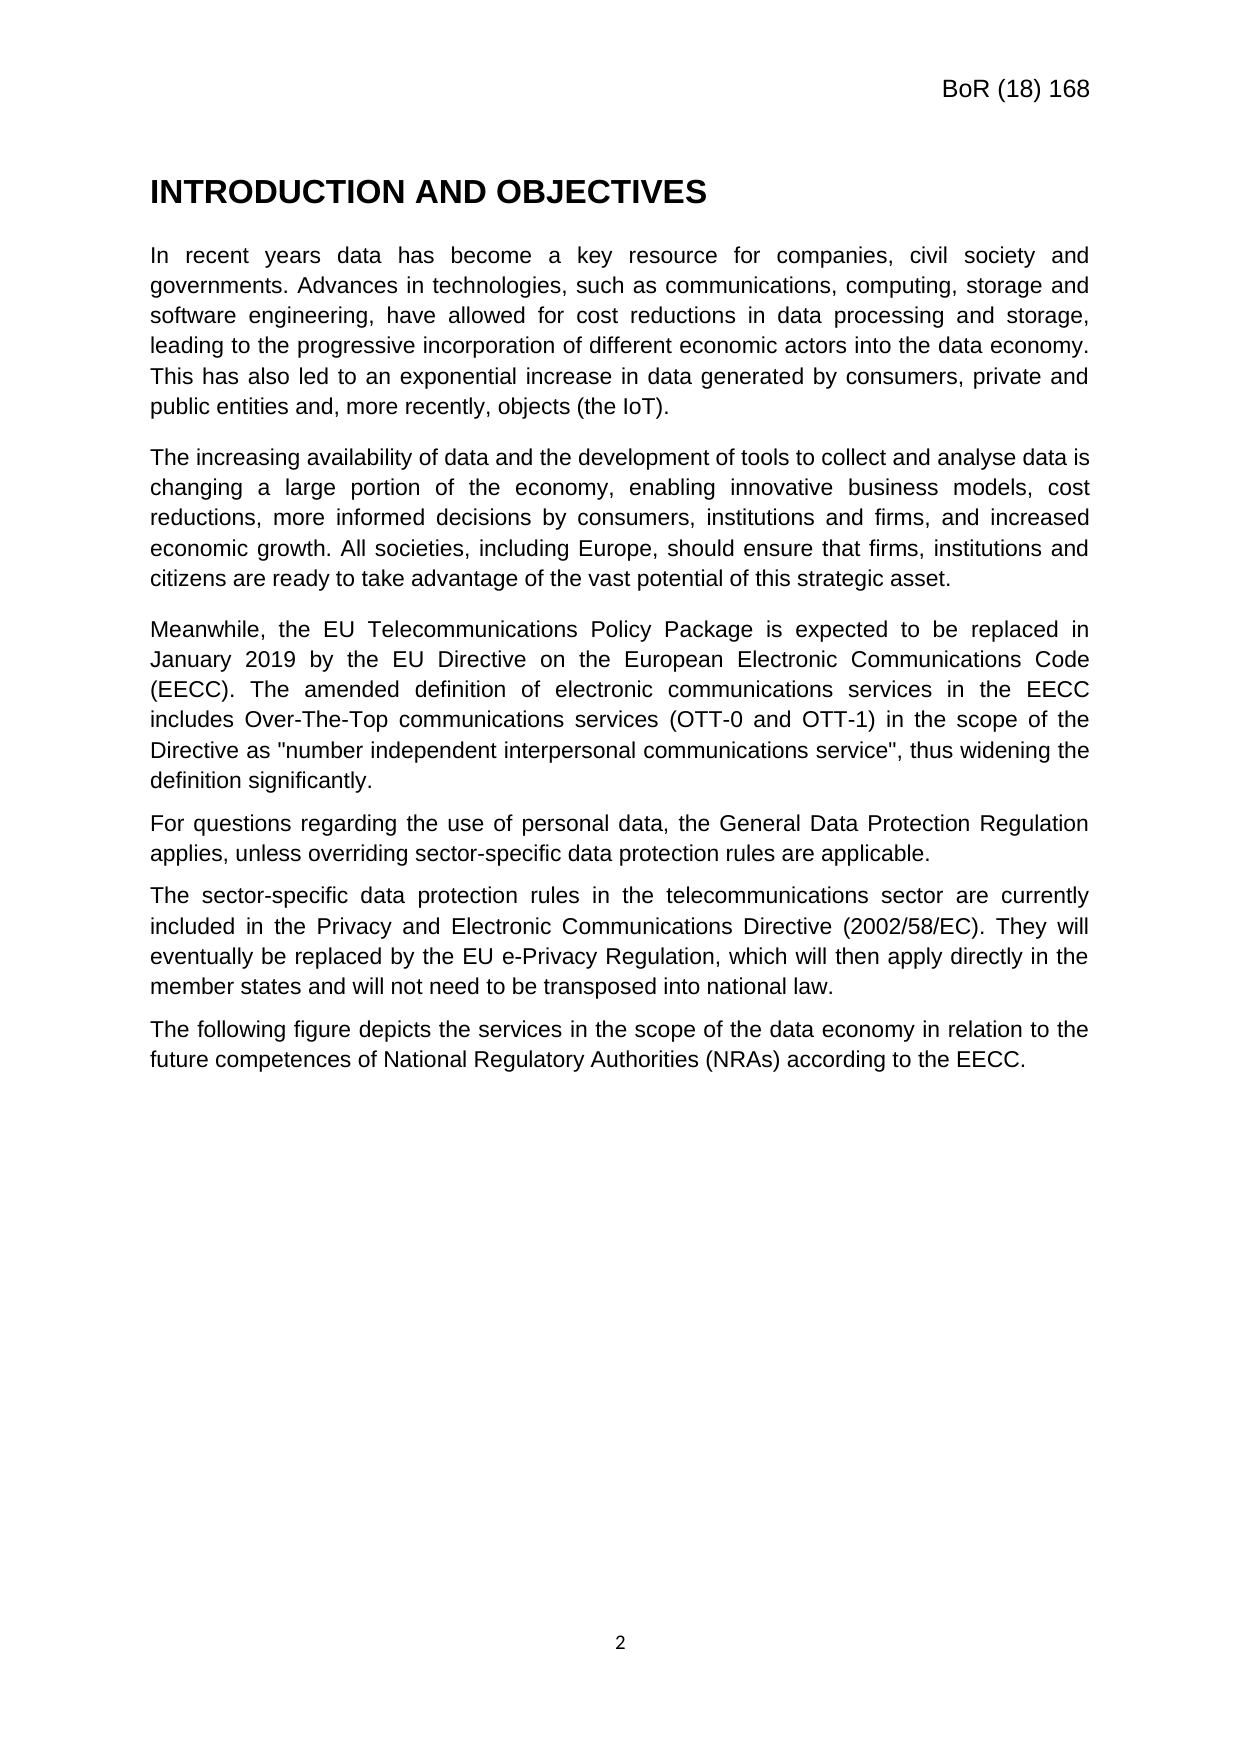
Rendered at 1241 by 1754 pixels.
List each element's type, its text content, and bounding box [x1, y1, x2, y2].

subtitle INTRODUCTION AND OBJECTIVES [150, 173, 1090, 211]
text In recent years data has become a key resource for companies, civil society and governments. Advances in technologies, such as communications, computing, storage and software engineering, have allowed for cost reductions in data processing and storage, leading to the progressive incorporation of different economic actors into the data economy. This has also led to an exponential increase in data generated by consumers, private and public entities and, more recently, objects (the IoT). [150, 242, 1090, 419]
text The following figure depicts the services in the scope of the data economy in relation to the future competences of National Regulatory Authorities (NRAs) according to the EECC. [150, 1016, 1090, 1072]
text The sector-specific data protection rules in the telecommunications sector are currently included in the Privacy and Electronic Communications Directive (2002/58/EC). They will eventually be replaced by the EU e-Privacy Regulation, which will then apply directly in the member states and will not need to be transposed into national law. [150, 882, 1090, 999]
text The increasing availability of data and the development of tools to collect and analyse data is changing a large portion of the economy, enabling innovative business models, cost reductions, more informed decisions by consumers, institutions and firms, and increased economic growth. All societies, including Europe, should ensure that firms, institutions and citizens are ready to take advantage of the vast potential of this strategic asset. [150, 444, 1090, 591]
text Meanwhile, the EU Telecommunications Policy Package is expected to be replaced in January 2019 by the EU Directive on the European Electronic Communications Code (EECC). The amended definition of electronic communications services in the EECC includes Over-The-Top communications services (OTT-0 and OTT-1) in the scope of the Directive as "number independent interpersonal communications service", thus widening the definition significantly. [150, 616, 1090, 793]
text For questions regarding the use of personal data, the General Data Protection Regulation applies, unless overriding sector-specific data protection rules are applicable. [150, 809, 1090, 866]
